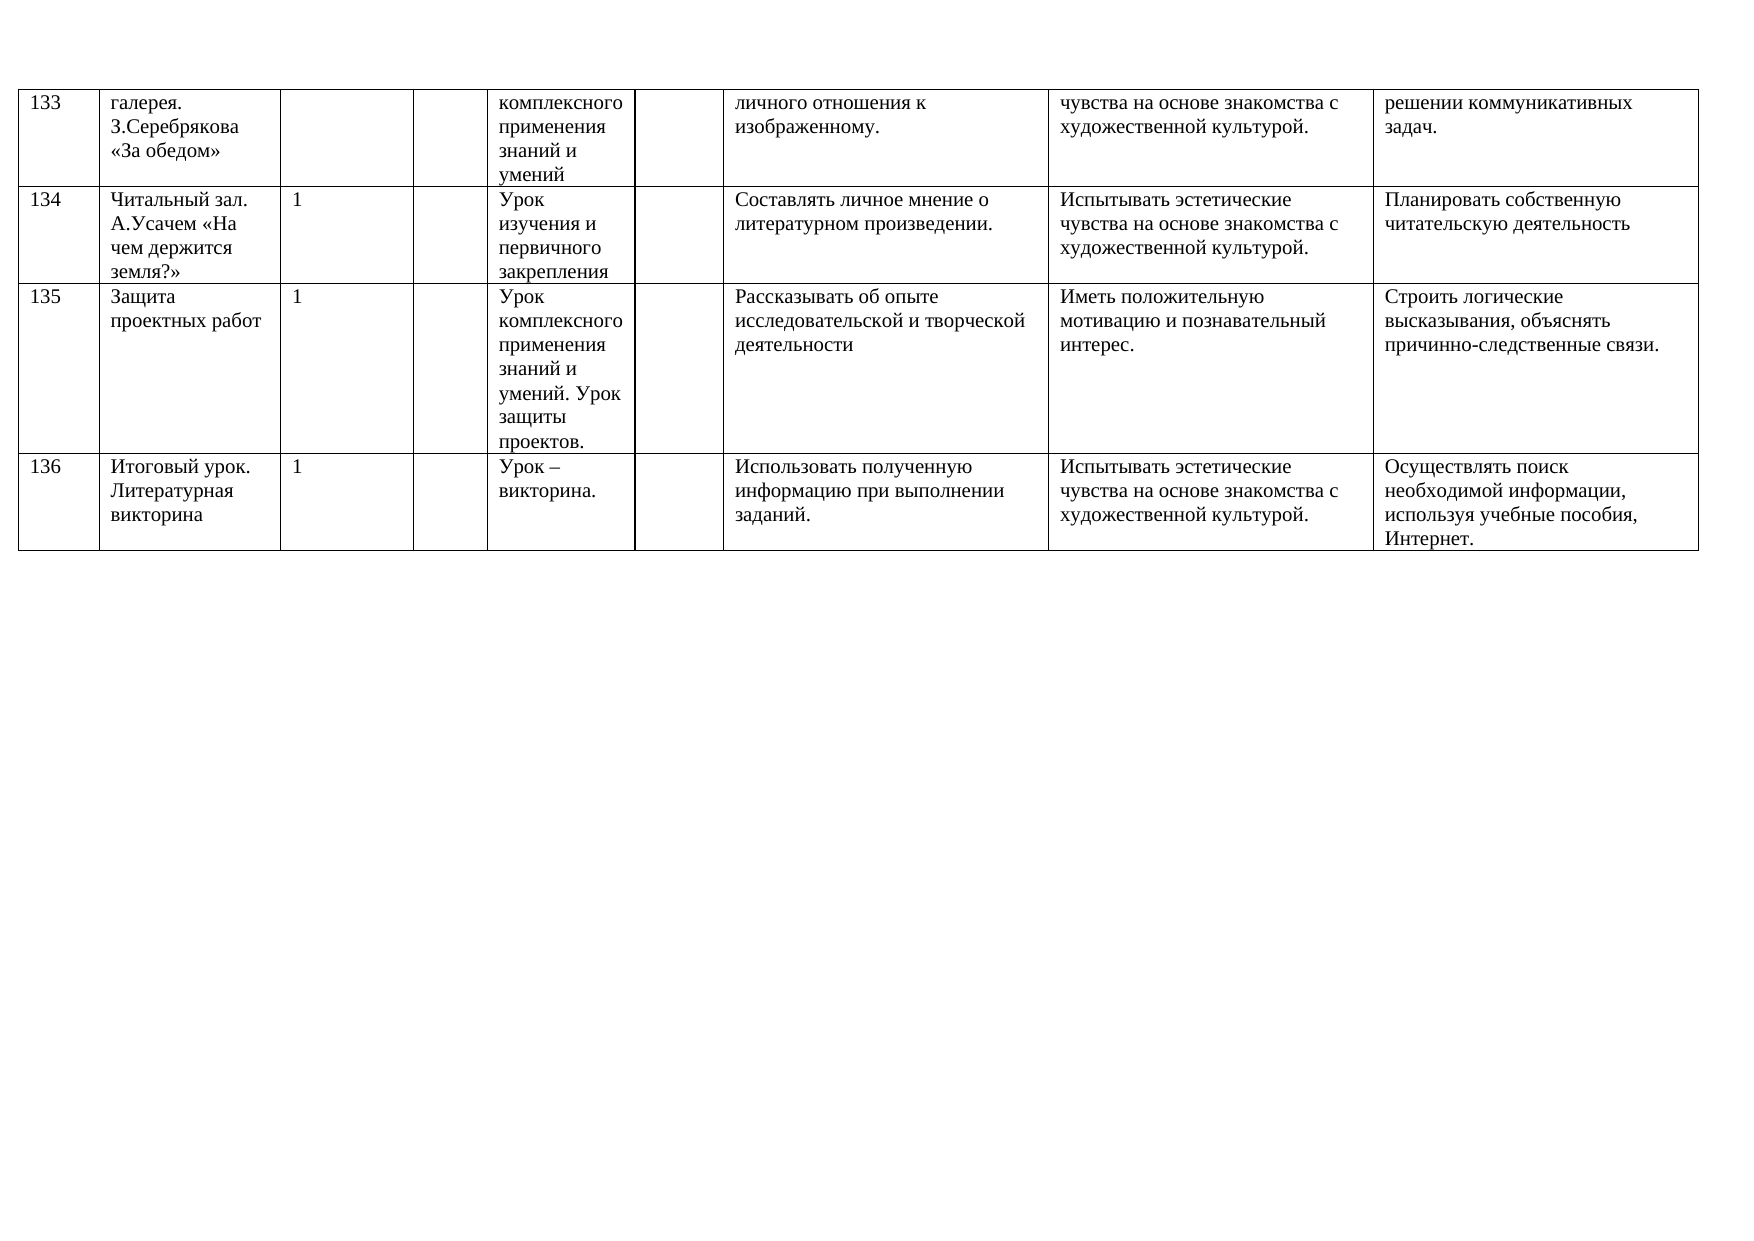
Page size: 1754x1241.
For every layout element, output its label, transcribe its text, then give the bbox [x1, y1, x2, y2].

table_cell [724, 90, 1048, 186]
table_cell [636, 284, 723, 453]
table_cell Иметь положительную мотивацию и познавательный интерес. [1049, 284, 1373, 453]
table_cell [414, 187, 487, 283]
table_cell Читальный зал. А.Усачем «На чем держится земля?» [100, 187, 280, 283]
table_cell 132-133 [19, 90, 99, 186]
table_cell 1 [281, 187, 413, 283]
table_cell Урок комплексного применения знаний и умений. Урок защиты проектов. [488, 284, 634, 453]
table_cell Испытывать эстетические чувства на основе знакомства с художественной культурой. [1049, 187, 1373, 283]
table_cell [1049, 90, 1373, 186]
table_cell Итоговый урок. Литературная викторина [100, 454, 280, 550]
table_cell Составлять личное мнение о литературном произведении. [724, 187, 1048, 283]
table_cell Рассказывать об опыте исследовательской и творческой деятельности [724, 284, 1048, 453]
table_cell Урок – викторина. [488, 454, 634, 550]
table_cell [414, 90, 487, 186]
table_cell Испытывать эстетические чувства на основе знакомства с художественной культурой. [1049, 454, 1373, 550]
table_cell 1 [281, 284, 413, 453]
table_cell Урок изучения и первичного закрепления [488, 187, 634, 283]
table_cell [636, 187, 723, 283]
table_cell Защита проектных работ [100, 284, 280, 453]
table_cell 2 [281, 90, 413, 186]
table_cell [488, 90, 634, 186]
table_cell Осуществлять поиск необходимой информации, используя учебные пособия, Интернет. [1374, 454, 1698, 550]
table_cell 135 [19, 284, 99, 453]
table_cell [1374, 90, 1698, 186]
table_cell [414, 284, 487, 453]
table_cell 1 [281, 454, 413, 550]
table_cell Планировать собственную читательскую деятельность [1374, 187, 1698, 283]
table_cell [636, 90, 723, 186]
table_cell [414, 454, 487, 550]
table_cell 134 [19, 187, 99, 283]
table_cell Использовать полученную информацию при выполнении заданий. [724, 454, 1048, 550]
table_cell 136 [19, 454, 99, 550]
table_cell [636, 454, 723, 550]
table_cell Строить логические высказывания, объяснять причинно-следственные связи. [1374, 284, 1698, 453]
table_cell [100, 90, 280, 186]
